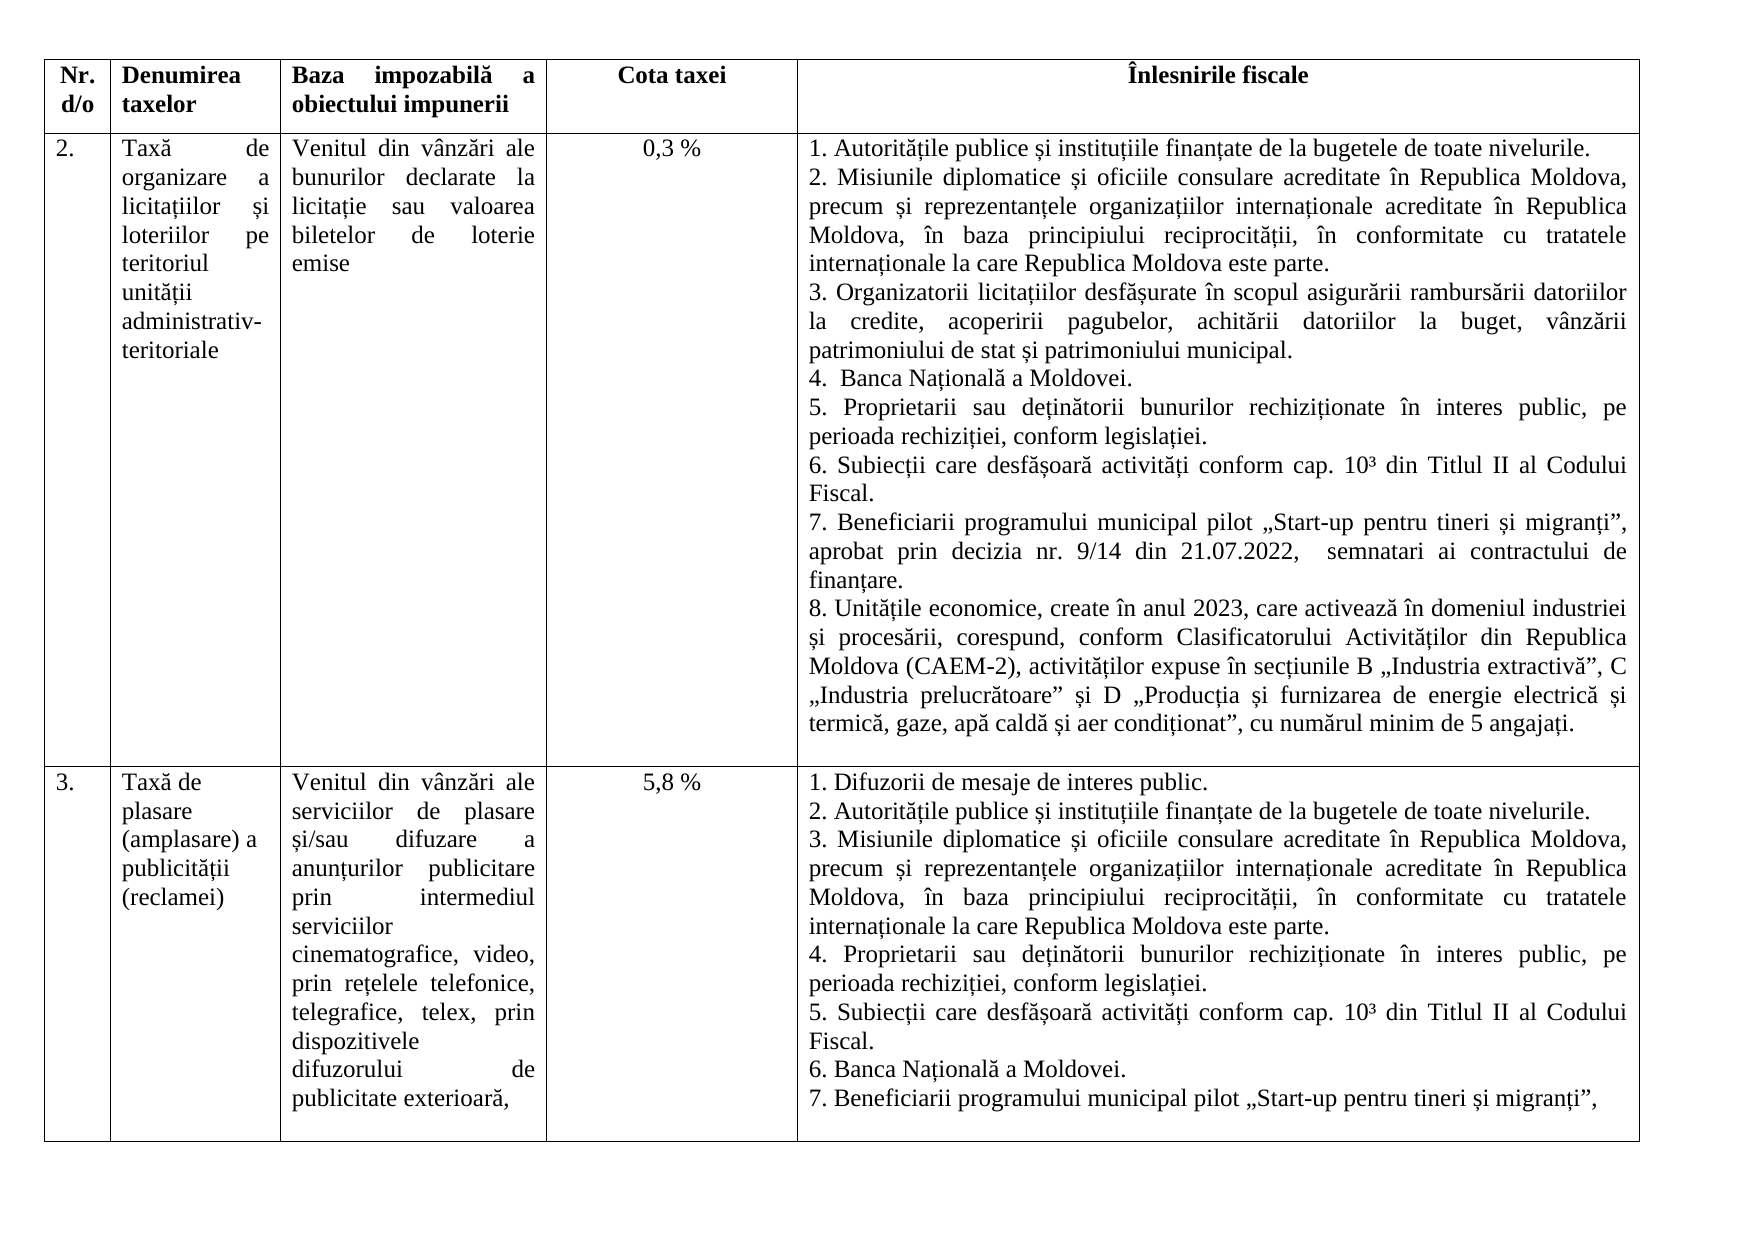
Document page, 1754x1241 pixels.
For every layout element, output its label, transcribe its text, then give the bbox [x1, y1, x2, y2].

table_cell Nr. d/o [45, 60, 110, 132]
table_cell 1. Difuzorii de mesaje de interes public. 2. Autoritățile publice și instituțiile finanțate de la bugetele de toate nivelurile. 3. Misiunile diplomatice și oficiile consulare acreditate în Republica Moldova, precum și reprezentanțele organizațiilor internaționale acreditate în Republica Moldova, în baza principiului reciprocității, în conformitate cu tratatele internaționale la care Republica Moldova este parte. 4. Proprietarii sau deținătorii bunurilor rechiziționate în interes public, pe perioada rechiziției, conform legislației. 5. Subiecții care desfășoară activități conform cap. 10³ din Titlul II al Codului Fiscal. 6. Banca Națională a Moldovei. 7. Beneficiarii programului municipal pilot „Start-up pentru tineri și migranți”, [798, 767, 1639, 1141]
table_cell 0,3 % [547, 134, 797, 766]
table_cell 3. [45, 767, 110, 1141]
table_cell 1. Autoritățile publice și instituțiile finanțate de la bugetele de toate nivelurile. 2. Misiunile diplomatice și oficiile consulare acreditate în Republica Moldova, precum și reprezentanțele organizațiilor internaționale acreditate în Republica Moldova, în baza principiului reciprocității, în conformitate cu tratatele internaționale la care Republica Moldova este parte. 3. Organizatorii licitațiilor desfășurate în scopul asigurării rambursării datoriilor la credite, acoperirii pagubelor, achitării datoriilor la buget, vânzării patrimoniului de stat și patrimoniului municipal. 4. Banca Națională a Moldovei. 5. Proprietarii sau deținătorii bunurilor rechiziționate în interes public, pe perioada rechiziției, conform legislației. 6. Subiecții care desfășoară activități conform cap. 10³ din Titlul II al Codului Fiscal. 7. Beneficiarii programului municipal pilot „Start-up pentru tineri și migranți”, aprobat prin decizia nr. 9/14 din 21.07.2022, semnatari ai contractului de finanțare. 8. Unitățile economice, create în anul 2023, care activează în domeniul industriei și procesării, corespund, conform Clasificatorului Activităților din Republica Moldova (CAEM-2), activităților expuse în secțiunile B „Industria extractivă”, C „Industria prelucrătoare” și D „Producția și furnizarea de energie electrică și termică, gaze, apă caldă și aer condiționat”, cu numărul minim de 5 angajați. [798, 134, 1639, 766]
table_cell Venitul din vânzări ale bunurilor declarate la licitație sau valoarea biletelor de loterie emise [281, 134, 546, 766]
table_cell Baza impozabilă a obiectului impunerii [281, 60, 546, 132]
table_cell Taxă de organizare a licitațiilor și loteriilor pe teritoriul unității administrativ-teritoriale [111, 134, 280, 766]
table_cell Cota taxei [547, 60, 797, 132]
table_cell Denumirea taxelor [111, 60, 280, 132]
table_cell Taxă de plasare (amplasare) a publicității (reclamei) [111, 767, 280, 1141]
table_cell Venitul din vânzări ale serviciilor de plasare și/sau difuzare a anunțurilor publicitare prin intermediul serviciilor cinematografice, video, prin rețelele telefonice, telegrafice, telex, prin dispozitivele difuzorului de publicitate exterioară, [281, 767, 546, 1141]
table_cell Înlesnirile fiscale [798, 60, 1639, 132]
table_cell 2. [45, 134, 110, 766]
table_cell 5,8 % [547, 767, 797, 1141]
